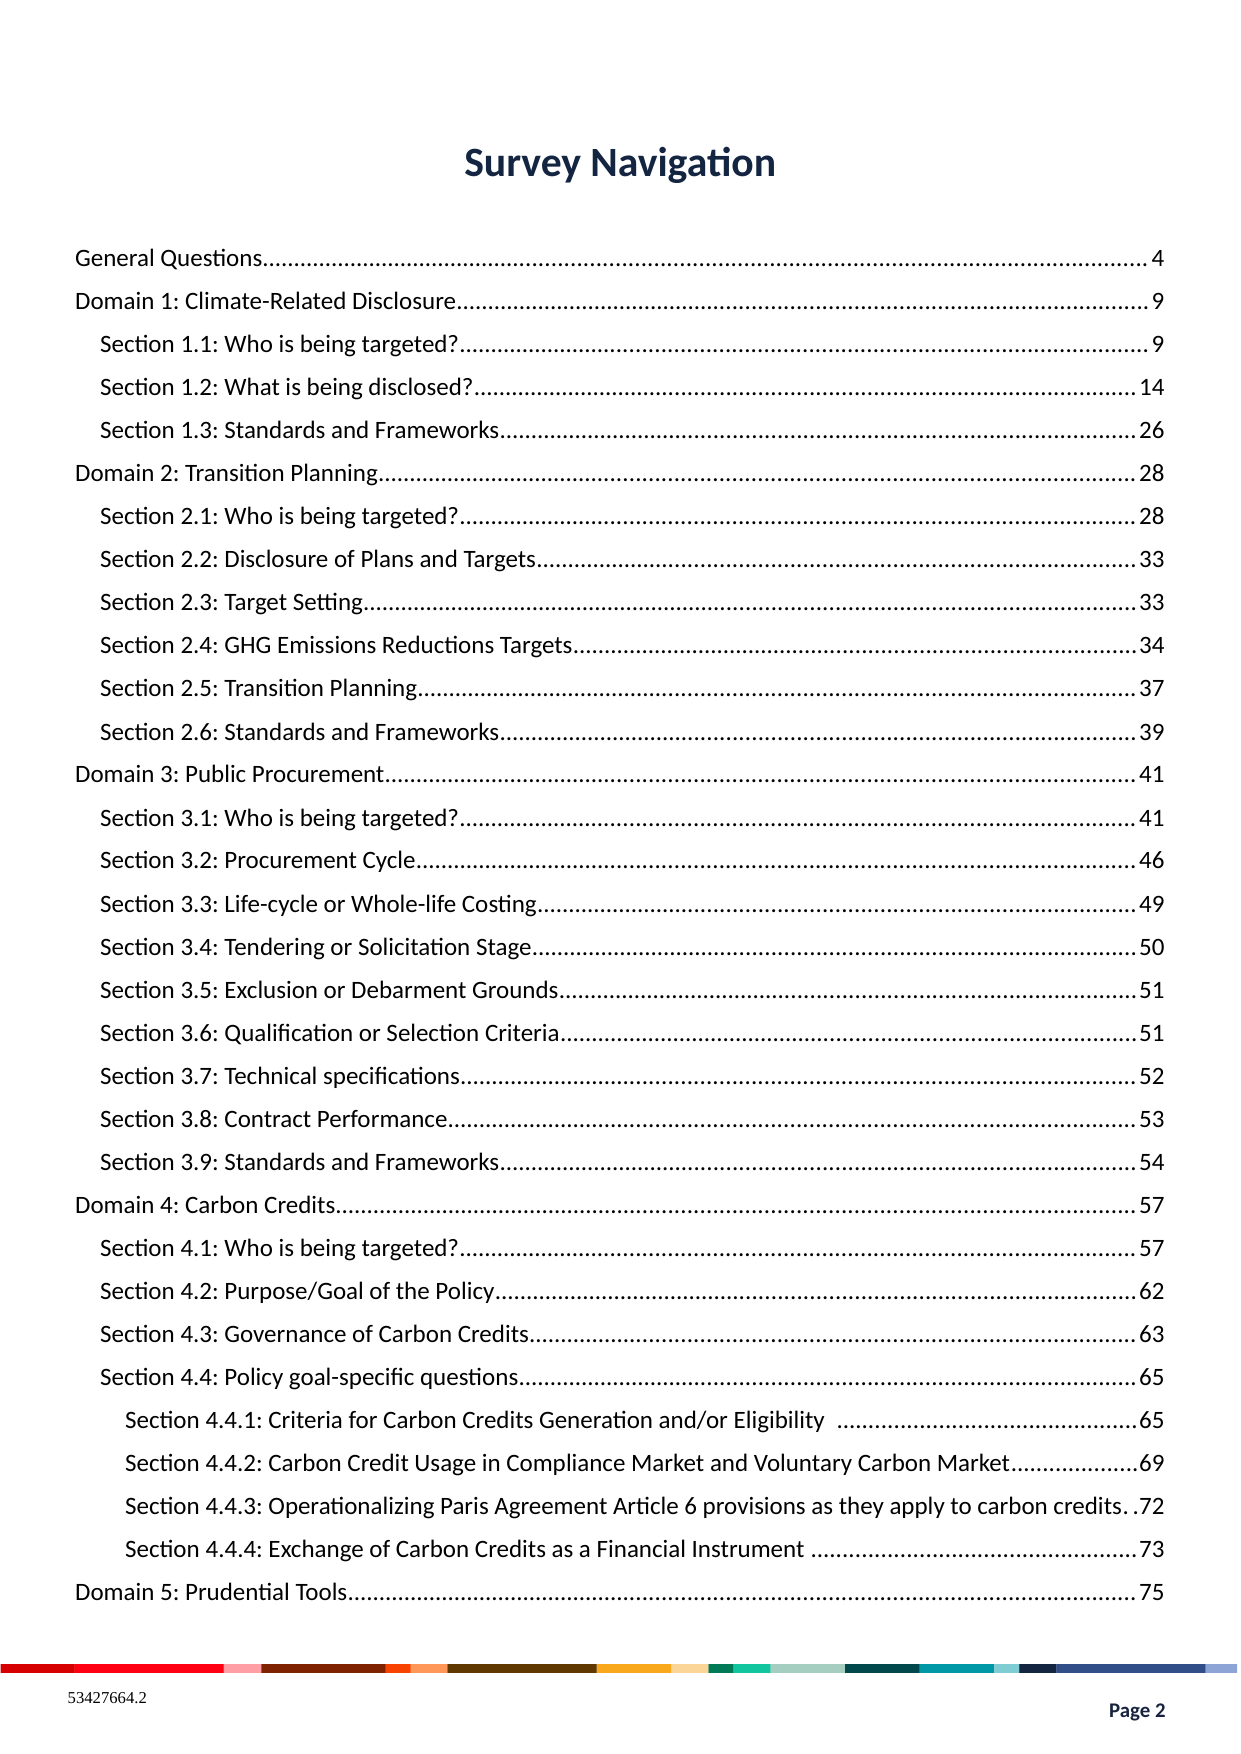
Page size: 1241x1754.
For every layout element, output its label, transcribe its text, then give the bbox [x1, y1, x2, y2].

text General Questions 4 [75, 242, 1165, 273]
text Section 3.4: Tendering or Solicitation Stage 50 [100, 931, 1165, 961]
picture [0, 1664, 1236, 1673]
text Section 4.2: Purpose/Goal of the Policy 62 [100, 1275, 1165, 1305]
text Section 3.2: Procurement Cycle 46 [100, 845, 1165, 875]
text Section 4.4.1: Criteria for Carbon Credits Generation and/or Eligibility 65 [125, 1404, 1165, 1434]
text Section 3.3: Life-cycle or Whole-life Costing 49 [100, 888, 1165, 918]
text Section 4.4.2: Carbon Credit Usage in Compliance Market and Voluntary Carbon Market 69 [125, 1447, 1165, 1477]
text Section 3.1: Who is being targeted? 41 [100, 802, 1165, 832]
text Section 4.4.3: Operationalizing Paris Agreement Article 6 provisions as they apply to carbon credits 72 [125, 1490, 1165, 1521]
text Section 1.1: Who is being targeted? 9 [100, 328, 1165, 359]
text Survey Navigation [75, 136, 1165, 187]
text Section 4.3: Governance of Carbon Credits 63 [100, 1318, 1165, 1348]
text Section 4.4: Policy goal-specific questions 65 [100, 1361, 1165, 1391]
text Domain 2: Transition Planning 28 [75, 457, 1165, 488]
text Section 2.6: Standards and Frameworks 39 [100, 716, 1165, 746]
text Section 2.3: Target Setting 33 [100, 587, 1165, 617]
text Section 2.4: GHG Emissions Reductions Targets 34 [100, 629, 1165, 660]
text Domain 3: Public Procurement 41 [75, 759, 1165, 789]
text Domain 5: Prudential Tools 75 [75, 1576, 1165, 1607]
text Section 3.5: Exclusion or Debarment Grounds 51 [100, 974, 1165, 1004]
text Section 2.5: Transition Planning 37 [100, 673, 1165, 703]
text Domain 1: Climate-Related Disclosure 9 [75, 285, 1165, 316]
text Section 2.1: Who is being targeted? 28 [100, 501, 1165, 531]
text Section 4.4.4: Exchange of Carbon Credits as a Financial Instrument 73 [125, 1533, 1165, 1563]
text Section 4.1: Who is being targeted? 57 [100, 1232, 1165, 1262]
text Section 1.2: What is being disclosed? 14 [100, 371, 1165, 402]
text Section 2.2: Disclosure of Plans and Targets 33 [100, 543, 1165, 574]
text Section 1.3: Standards and Frameworks 26 [100, 414, 1165, 445]
text Section 3.9: Standards and Frameworks 54 [100, 1146, 1165, 1176]
text Section 3.8: Contract Performance 53 [100, 1103, 1165, 1133]
text Section 3.6: Qualification or Selection Criteria 51 [100, 1017, 1165, 1047]
text Domain 4: Carbon Credits 57 [75, 1189, 1165, 1219]
text Section 3.7: Technical specifications 52 [100, 1060, 1165, 1090]
